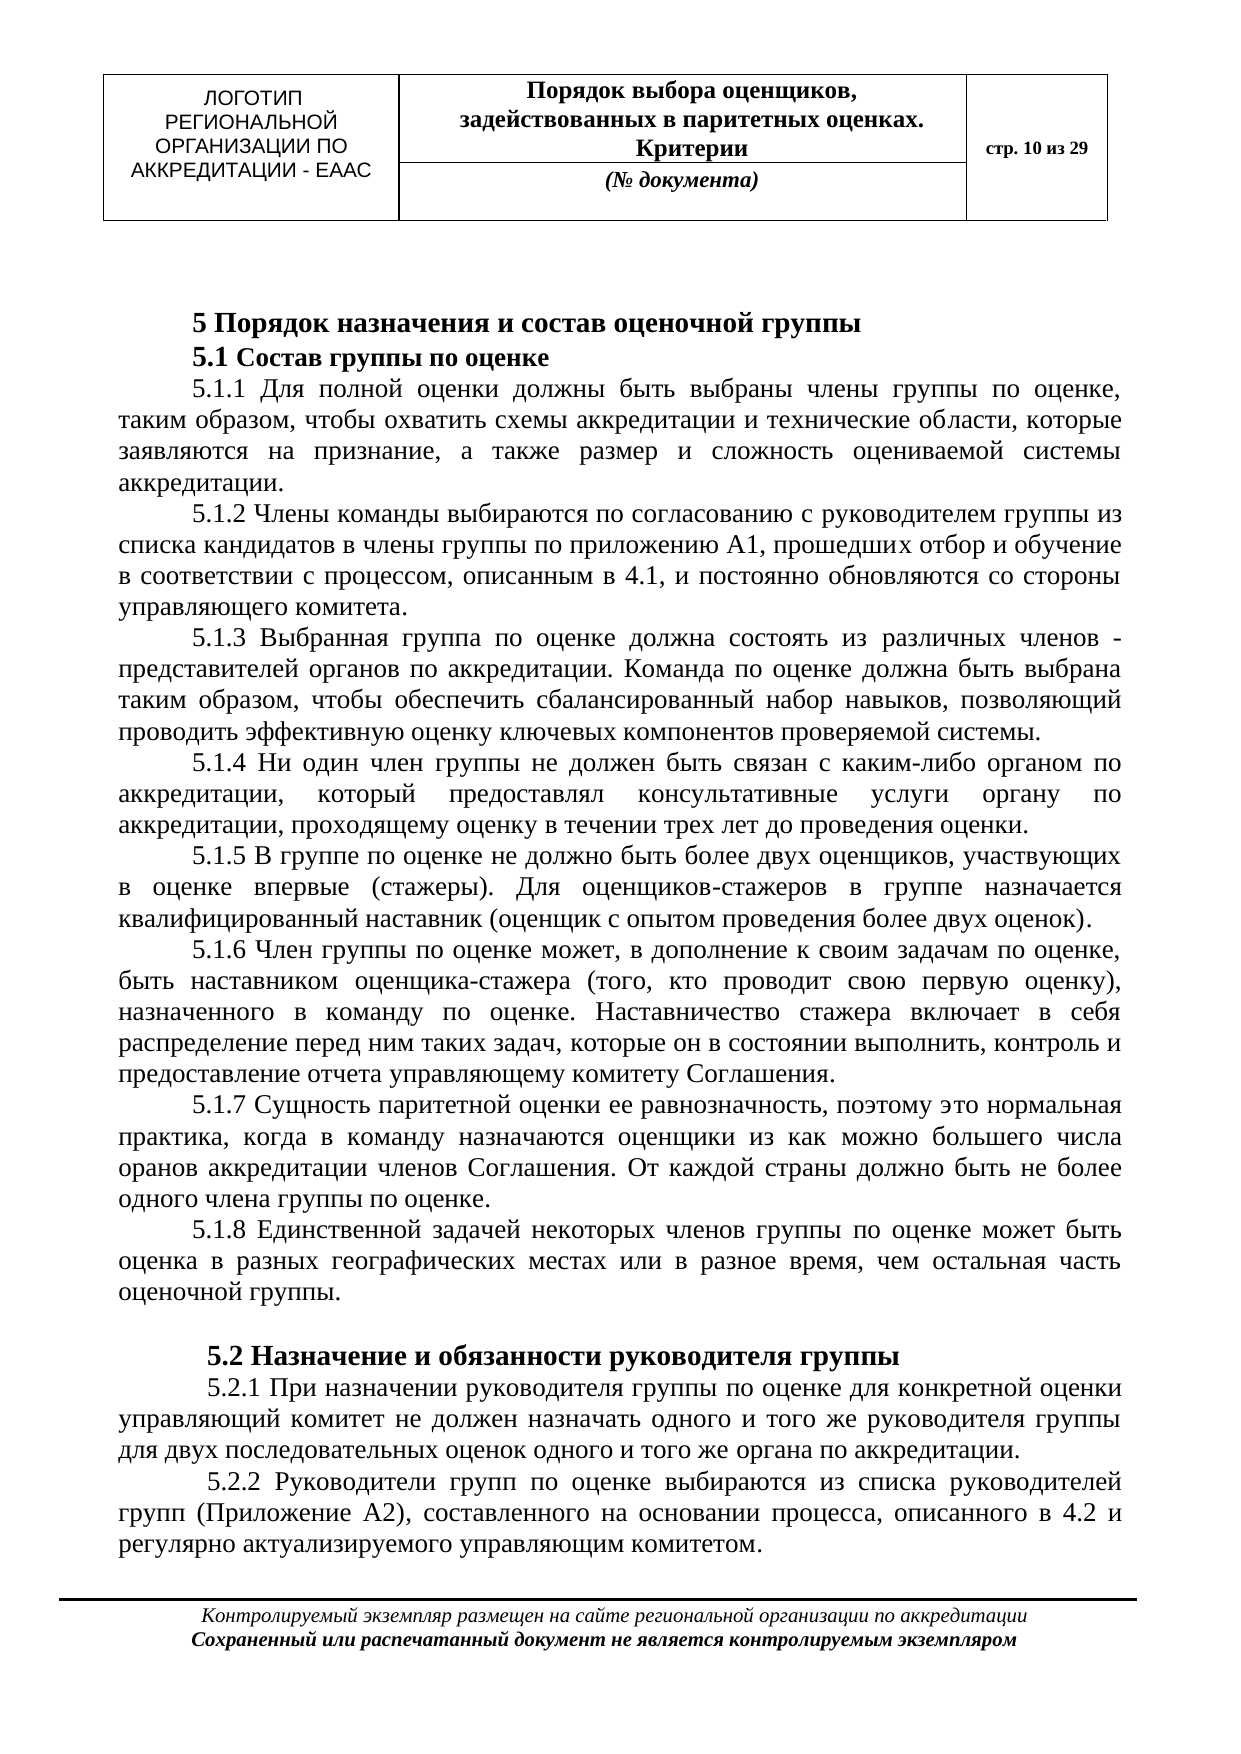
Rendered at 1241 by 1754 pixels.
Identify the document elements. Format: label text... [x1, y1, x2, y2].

text 5.1.1 Для полной оценки должны быть выбраны члены группы по оценке, таким образом, чтобы охватить схемы аккредитации и технические области, которые заявляются на признание, а также размер и сложность оцениваемой системы аккредитации. [118, 372, 1122, 497]
subtitle 5.1 Состав группы по оценке [192, 339, 1122, 372]
text 5.1.4 Ни один член группы не должен быть связан с каким-либо органом по аккредитации, который предоставлял консультативные услуги органу по аккредитации, проходящему оценку в течении трех лет до проведения оценки. [118, 746, 1122, 839]
text 5.1.7 Сущность паритетной оценки ее равнозначность, поэтому это нормальная практика, когда в команду назначаются оценщики из как можно большего числа оранов аккредитации членов Соглашения. От каждой страны должно быть не более одного члена группы по оценке. [118, 1088, 1122, 1213]
text 5.1.8 Единственной задачей некоторых членов группы по оценке может быть оценка в разных географических местах или в разное время, чем остальная часть оценочной группы. [118, 1213, 1122, 1307]
text 5.2.1 При назначении руководителя группы по оценке для конкретной оценки управляющий комитет не должен назначать одного и того же руководителя группы для двух последовательных оценок одного и того же органа по аккредитации. [118, 1371, 1122, 1465]
text 5.1.3 Выбранная группа по оценке должна состоять из различных членов - представителей органов по аккредитации. Команда по оценке должна быть выбрана таким образом, чтобы обеспечить сбалансированный набор навыков, позволяющий проводить эффективную оценку ключевых компонентов проверяемой системы. [118, 621, 1122, 746]
subtitle 5 Порядок назначения и состав оценочной группы [192, 305, 1122, 339]
text 5.1.6 Член группы по оценке может, в дополнение к своим задачам по оценке, быть наставником оценщика-стажера (того, кто проводит свою первую оценку), назначенного в команду по оценке. Наставничество стажера включает в себя распределение перед ним таких задач, которые он в состоянии выполнить, контроль и предоставление отчета управляющему комитету Соглашения. [118, 933, 1122, 1088]
text 5.1.2 Члены команды выбираются по согласованию с руководителем группы из списка кандидатов в члены группы по приложению А1, прошедших отбор и обучение в соответствии с процессом, описанным в 4.1, и постоянно обновляются со стороны управляющего комитета. [118, 497, 1122, 621]
text 5.1.5 В группе по оценке не должно быть более двух оценщиков, участвующих в оценке впервые (стажеры). Для оценщиков-стажеров в группе назначается квалифицированный наставник (оценщик с опытом проведения более двух оценок). [118, 839, 1122, 933]
subtitle 5.2 Назначение и обязанности руководителя группы [207, 1338, 1122, 1371]
text 5.2.2 Руководители групп по оценке выбираются из списка руководителей групп (Приложение А2), составленного на основании процесса, описанного в 4.2 и регулярно актуализируемого управляющим комитетом. [118, 1465, 1122, 1558]
